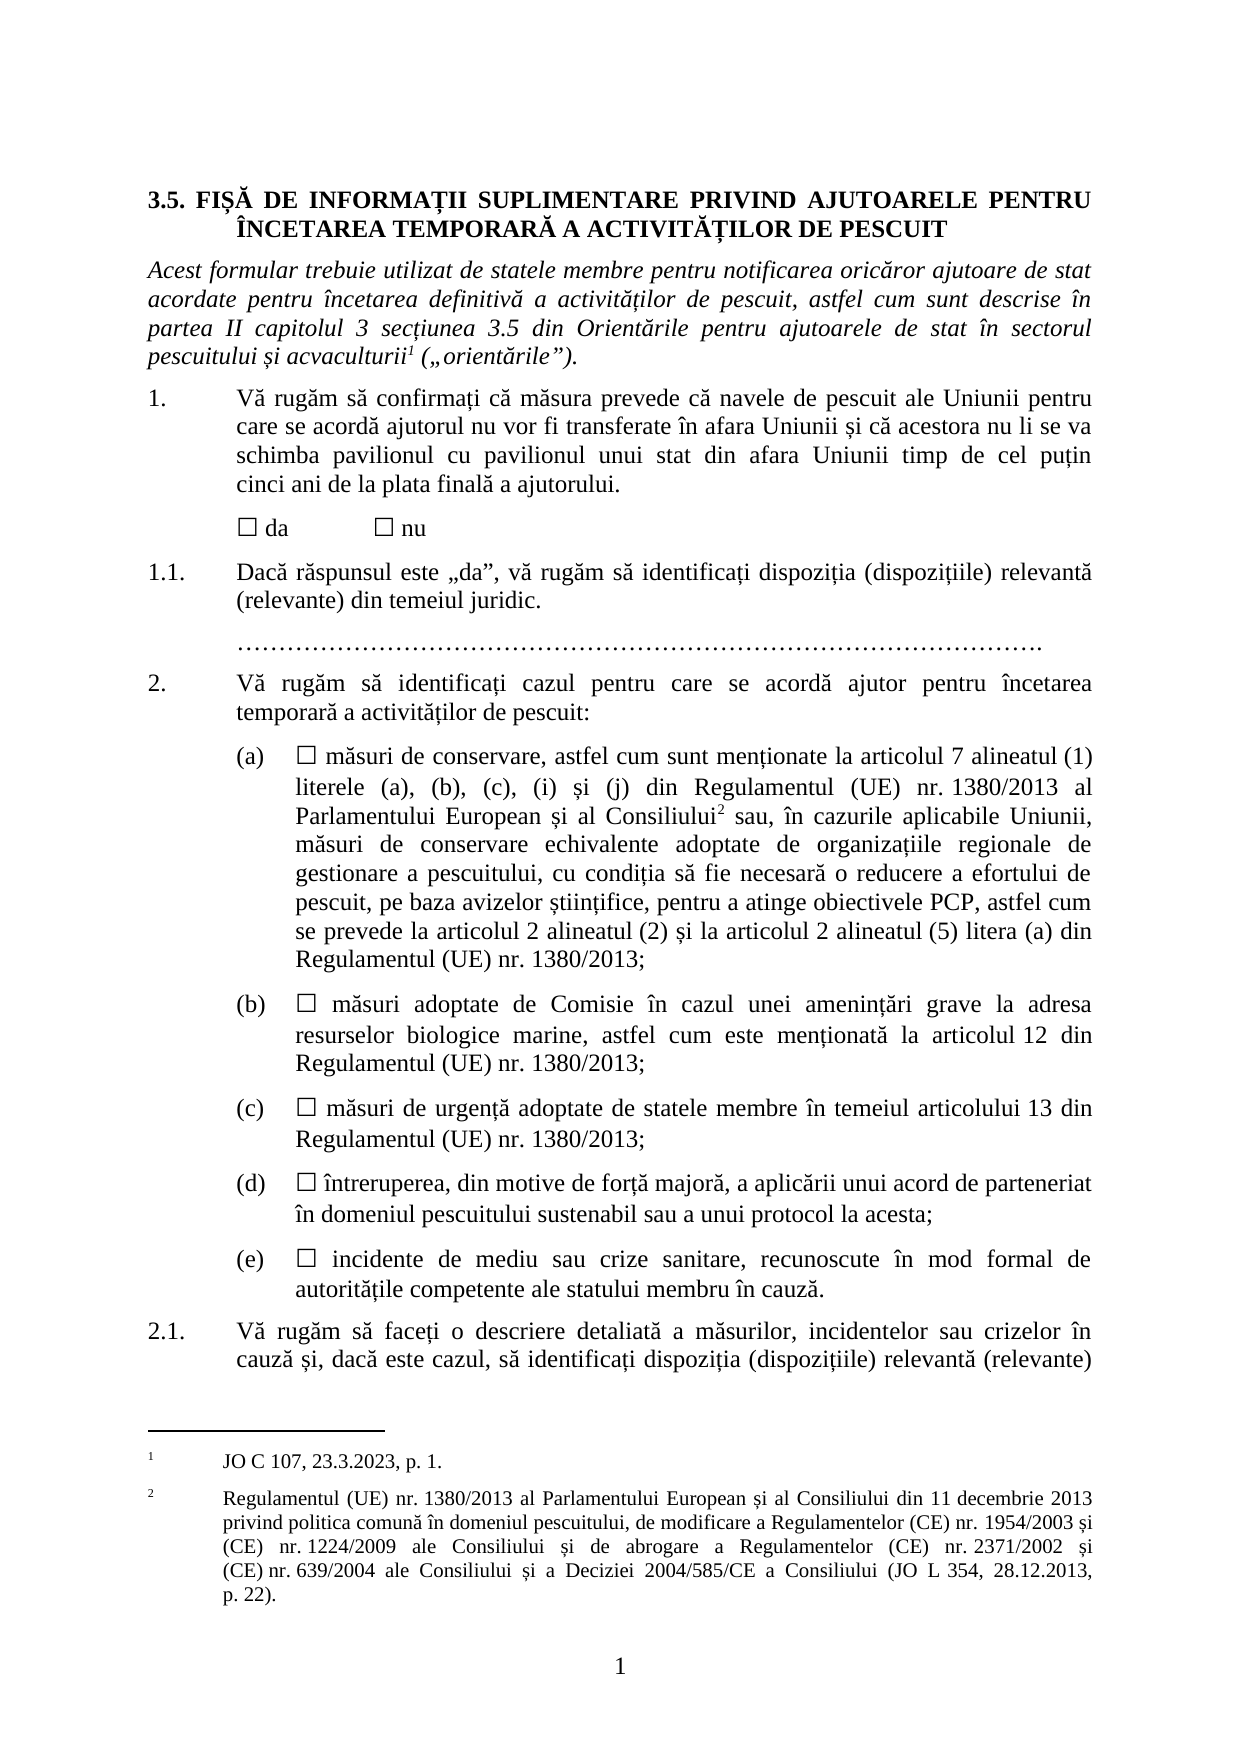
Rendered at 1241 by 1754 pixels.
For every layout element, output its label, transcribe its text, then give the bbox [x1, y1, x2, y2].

text da nu [236, 510, 1093, 544]
text Acest formular trebuie utilizat de statele membre pentru notificarea oricăror ajutoare de stat acordate pentru încetarea definitivă a activităților de pescuit, astfel cum sunt descrise în partea II capitolul 3 secțiunea 3.5 din Orientările pentru ajutoarele de stat în sectorul pescuitului și acvaculturii („orientările”). [148, 255, 1093, 370]
text (b) măsuri adoptate de Comisie în cazul unei amenințări grave la adresa resurselor biologice marine, astfel cum este menționată la articolul 12 din Regulamentul (UE) nr. 1380/2013; [236, 986, 1093, 1077]
text 1.1. Dacă răspunsul este „da”, vă rugăm să identificați dispoziția (dispozițiile) relevantă (relevante) din temeiul juridic. [148, 557, 1093, 614]
text ……………………………………………………………………………………. [236, 627, 1093, 655]
text (c) măsuri de urgență adoptate de statele membre în temeiul articolului 13 din Regulamentul (UE) nr. 1380/2013; [236, 1090, 1093, 1153]
text (d) întreruperea, din motive de forță majoră, a aplicării unui acord de parteneriat în domeniul pescuitului sustenabil sau a unui protocol la acesta; [236, 1165, 1093, 1228]
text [148, 1316, 1093, 1373]
text 1. Vă rugăm să confirmați că măsura prevede că navele de pescuit ale Uniunii pentru care se acordă ajutorul nu vor fi transferate în afara Uniunii și că acestora nu li se va schimba pavilionul cu pavilionul unui stat din afara Uniunii timp de cel puțin cinci ani de la plata finală a ajutorului. [148, 383, 1093, 498]
text (a) măsuri de conservare, astfel cum sunt menționate la articolul 7 alineatul (1) literele (a), (b), (c), (i) și (j) din Regulamentul (UE) nr. 1380/2013 al Parlamentului European și al Consiliului sau, în cazurile aplicabile Uniunii, măsuri de conservare echivalente adoptate de organizațiile regionale de gestionare a pescuitului, cu condiția să fie necesară o reducere a efortului de pescuit, pe baza avizelor științifice, pentru a atinge obiectivele PCP, astfel cum se prevede la articolul 2 alineatul (2) și la articolul 2 alineatul (5) litera (a) din Regulamentul (UE) nr. 1380/2013; [236, 738, 1093, 973]
text 2. Vă rugăm să identificați cazul pentru care se acordă ajutor pentru încetarea temporară a activităților de pescuit: [148, 668, 1093, 725]
subtitle 3.5. FIȘĂ DE INFORMAȚII SUPLIMENTARE PRIVIND AJUTOARELE PENTRU ÎNCETAREA TEMPORARĂ A ACTIVITĂȚILOR DE PESCUIT [148, 185, 1093, 243]
text (e) incidente de mediu sau crize sanitare, recunoscute în mod formal de autoritățile competente ale statului membru în cauză. [236, 1240, 1093, 1303]
